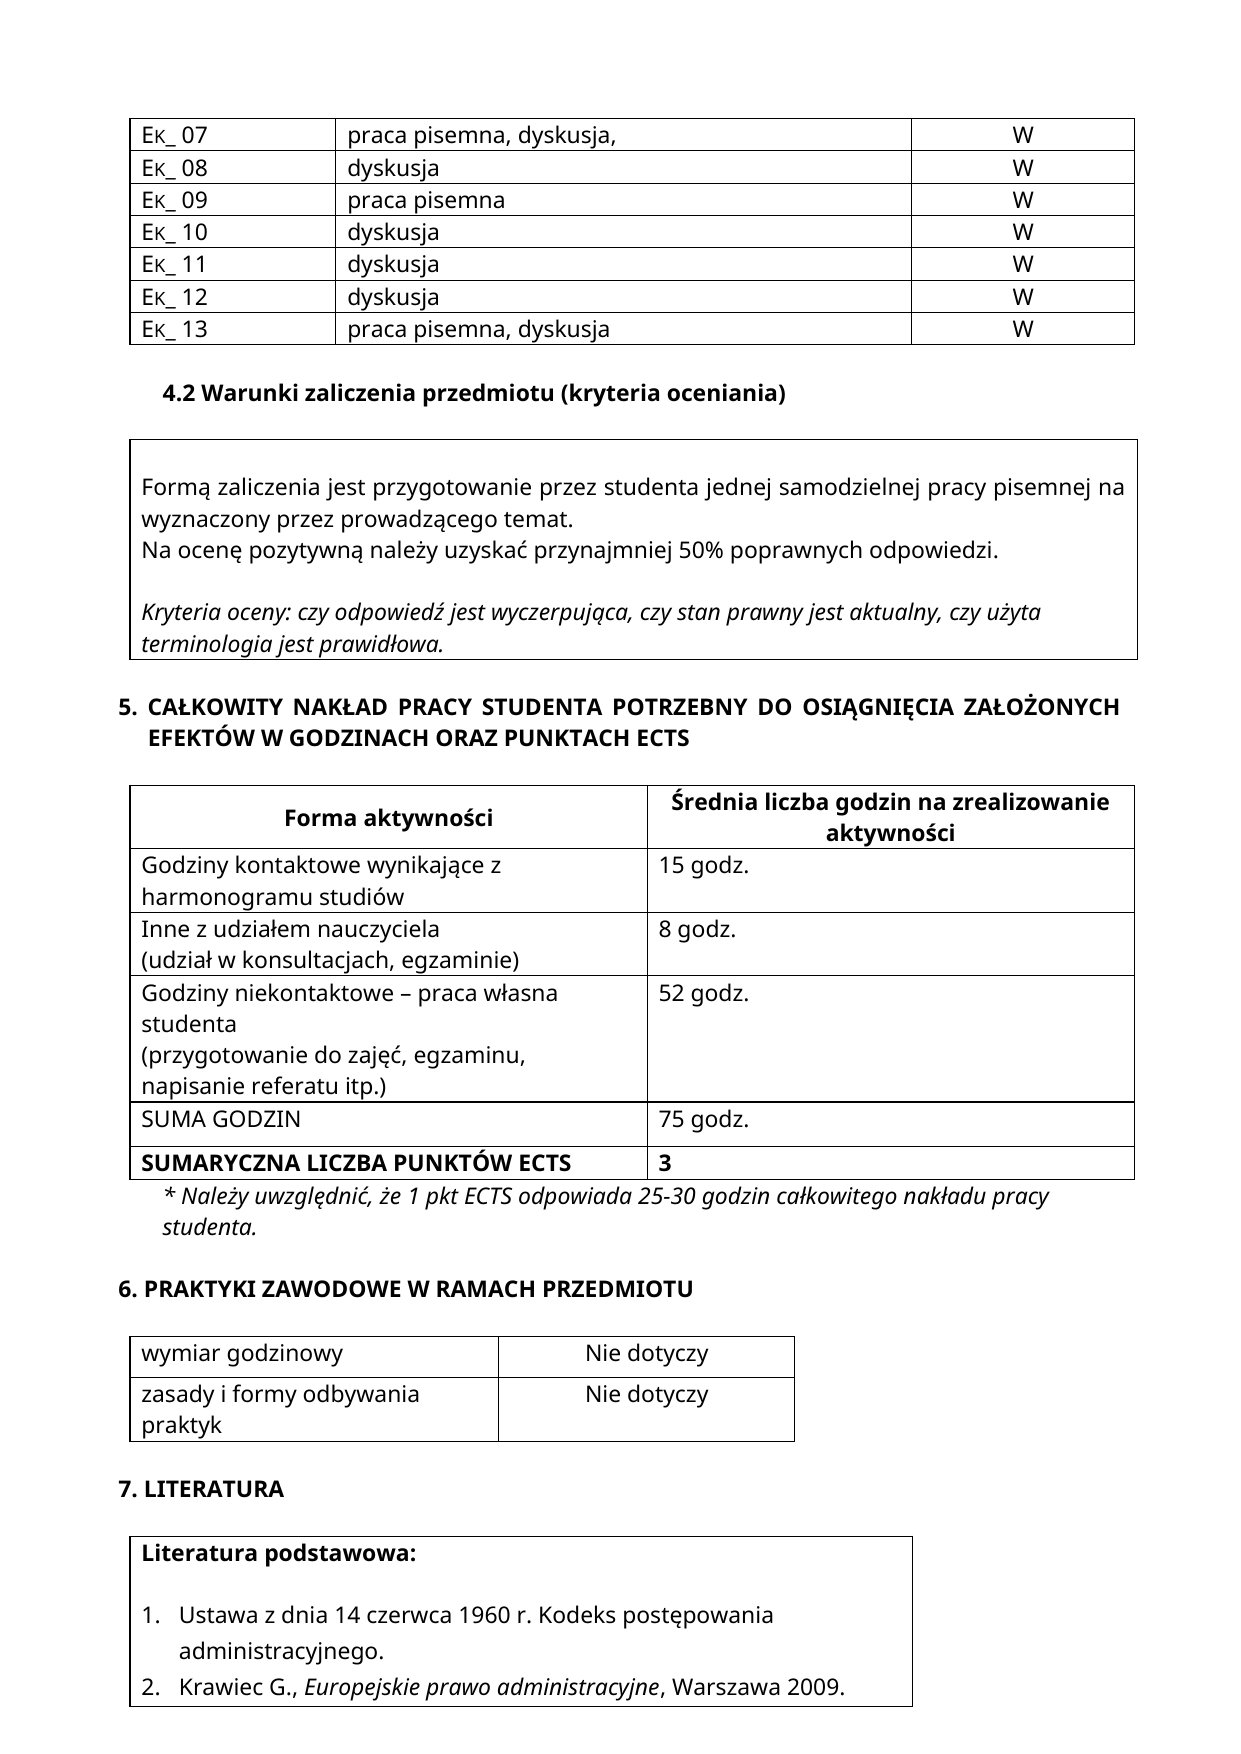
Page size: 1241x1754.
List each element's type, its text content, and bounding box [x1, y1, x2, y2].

table_header Średnia liczba godzin na zrealizowanie aktywności [648, 786, 1134, 848]
text * Należy uwzględnić, że 1 pkt ECTS odpowiada 25-30 godzin całkowitego nakładu pracy studenta. [162, 1180, 1122, 1242]
text 7. LITERATURA [118, 1473, 1122, 1504]
text 4.2 Warunki zaliczenia przedmiotu (kryteria oceniania) [162, 376, 1122, 408]
table_cell praca pisemna, dyskusja [336, 313, 911, 344]
table_cell 52 godz. [648, 976, 1134, 1101]
table_cell W [912, 216, 1134, 247]
table_cell 8 godz. [648, 913, 1134, 975]
table_cell 75 godz. [648, 1103, 1134, 1146]
table_cell W [912, 151, 1134, 183]
table_cell Godziny niekontaktowe – praca własna studenta (przygotowanie do zajęć, egzaminu, napisanie referatu itp.) [131, 976, 647, 1101]
table_cell W [912, 313, 1134, 344]
table_cell 3 [648, 1147, 1134, 1178]
table_cell W [912, 119, 1134, 150]
table_cell Ek_ 08 [131, 151, 335, 183]
table_cell W [912, 281, 1134, 312]
table_cell SUMA GODZIN [131, 1103, 647, 1146]
table_header Forma aktywności [131, 786, 647, 848]
table_cell Godziny kontaktowe wynikające z harmonogramu studiów [131, 849, 647, 912]
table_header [131, 1537, 912, 1706]
table_header Nie dotyczy [499, 1337, 794, 1377]
table_cell Ek_ 10 [131, 216, 335, 247]
table_cell dyskusja [336, 216, 911, 247]
table_cell dyskusja [336, 248, 911, 279]
table_cell 15 godz. [648, 849, 1134, 912]
table_cell zasady i formy odbywania praktyk [131, 1378, 498, 1441]
table_header Formą zaliczenia jest przygotowanie przez studenta jednej samodzielnej pracy pisemnej na wyznaczony przez prowadzącego temat. Na ocenę pozytywną należy uzyskać przynajmniej 50% poprawnych odpowiedzi. Kryteria oceny: czy odpowiedź jest wyczerpująca, czy stan prawny jest aktualny, czy użyta terminologia jest prawidłowa. [131, 440, 1137, 659]
text 6. PRAKTYKI ZAWODOWE W RAMACH PRZEDMIOTU [118, 1273, 1122, 1304]
table_cell Inne z udziałem nauczyciela (udział w konsultacjach, egzaminie) [131, 913, 647, 975]
table_cell W [912, 248, 1134, 279]
table_cell praca pisemna [336, 184, 911, 215]
table_cell Ek_ 12 [131, 281, 335, 312]
table_cell Nie dotyczy [499, 1378, 794, 1441]
table_cell Ek_ 13 [131, 313, 335, 344]
table_cell praca pisemna, dyskusja, [336, 119, 911, 150]
table_cell W [912, 184, 1134, 215]
table_cell Ek_ 07 [131, 119, 335, 150]
text 5. CAŁKOWITY NAKŁAD PRACY STUDENTA POTRZEBNY DO OSIĄGNIĘCIA ZAŁOŻONYCH EFEKTÓW W GODZINACH ORAZ PUNKTACH ECTS [118, 691, 1122, 753]
table_cell dyskusja [336, 281, 911, 312]
table_cell SUMARYCZNA LICZBA PUNKTÓW ECTS [131, 1147, 647, 1178]
table_cell Ek_ 09 [131, 184, 335, 215]
table_cell Ek_ 11 [131, 248, 335, 279]
table_header wymiar godzinowy [131, 1337, 498, 1377]
table_cell dyskusja [336, 151, 911, 183]
